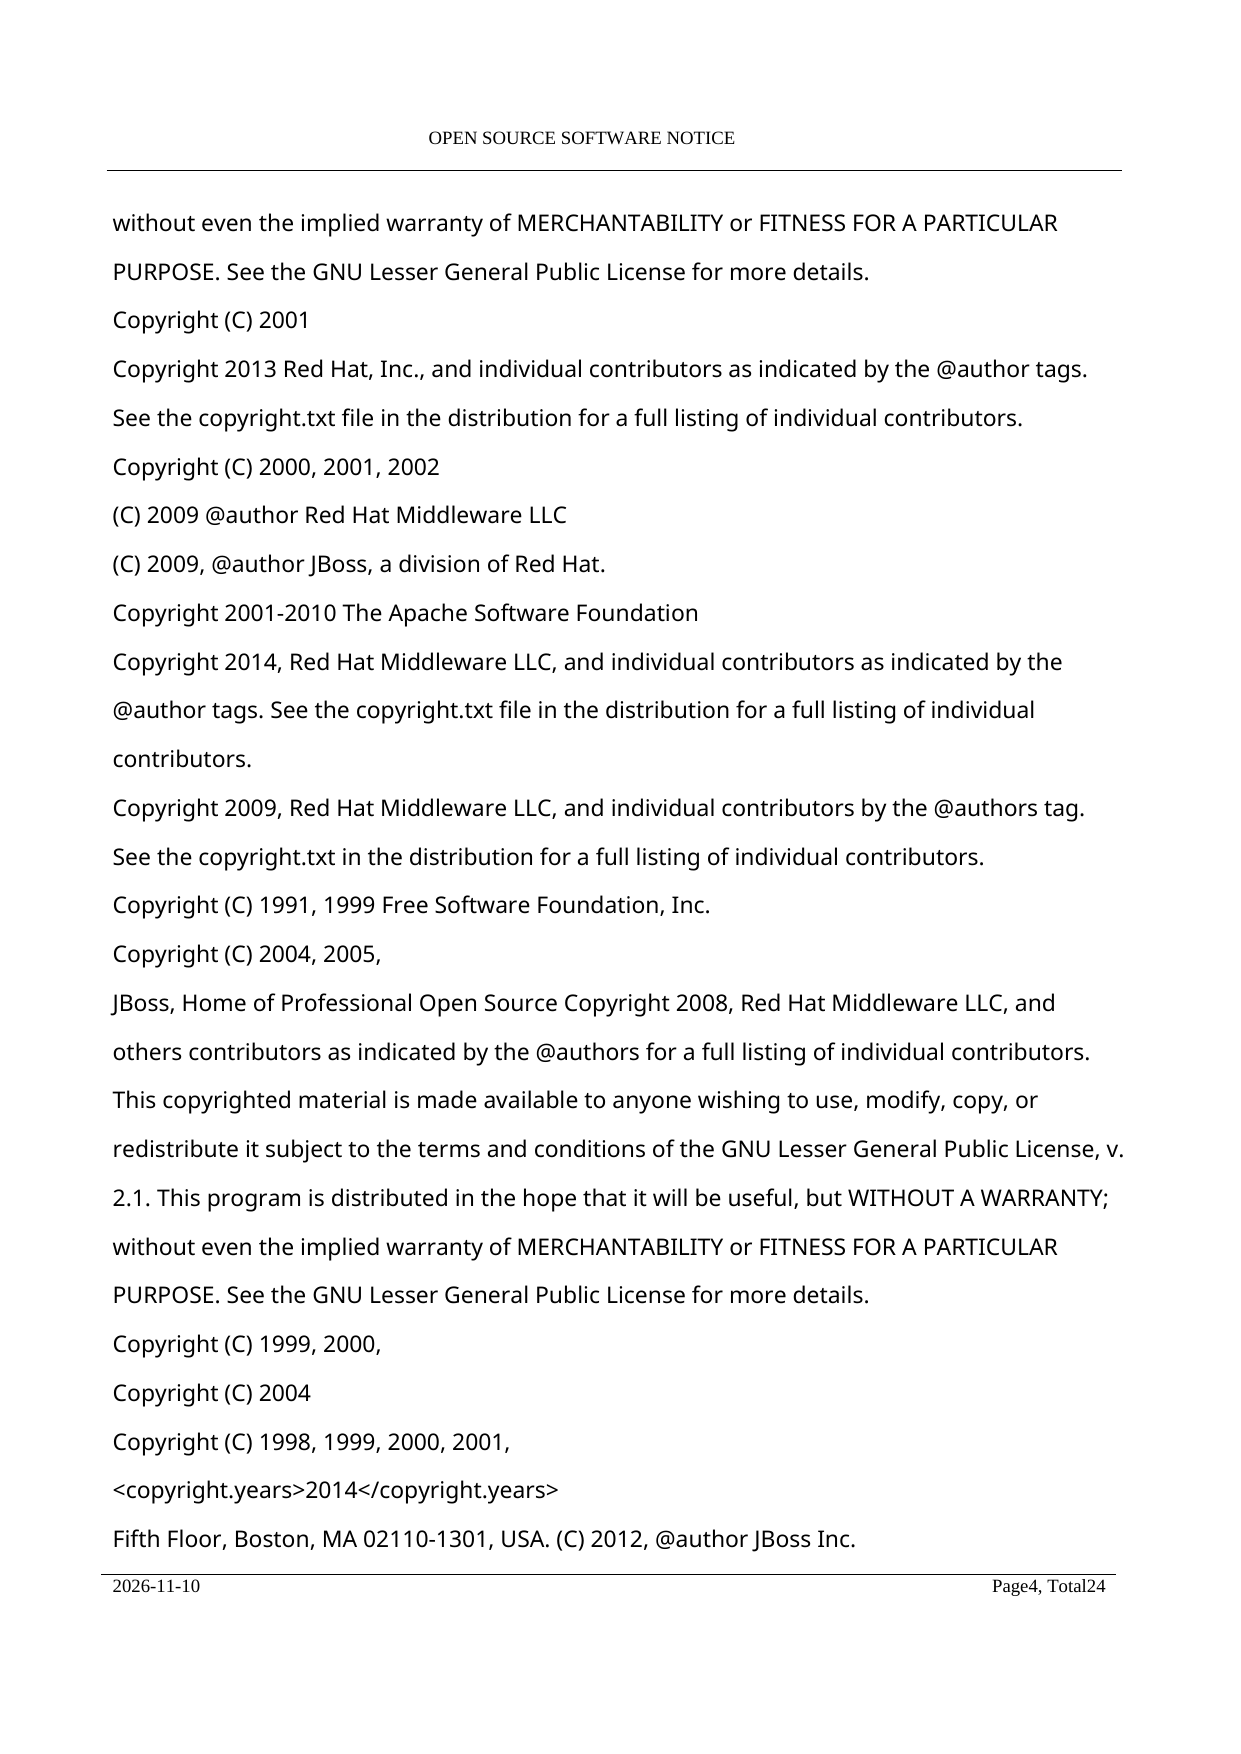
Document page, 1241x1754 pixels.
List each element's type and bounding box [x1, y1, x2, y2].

text [112, 206, 1128, 1555]
